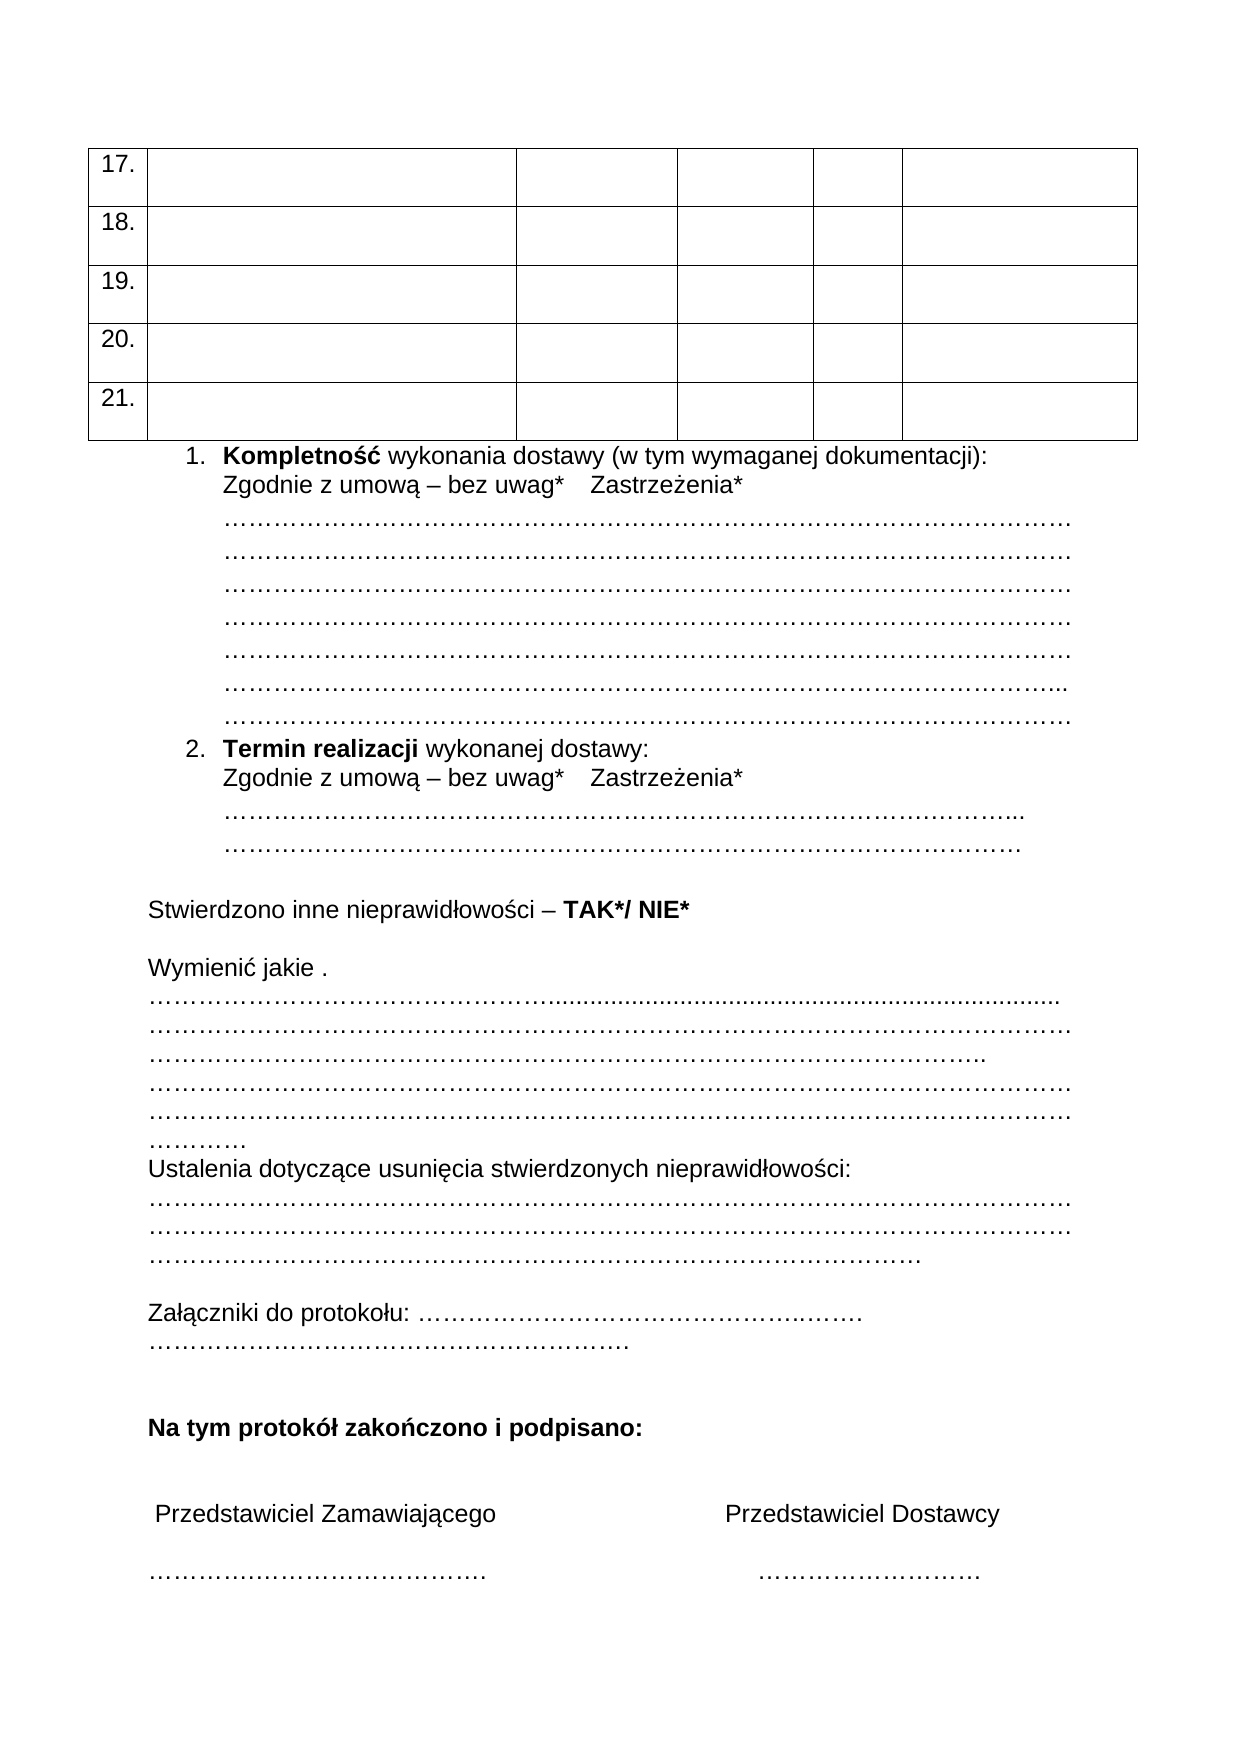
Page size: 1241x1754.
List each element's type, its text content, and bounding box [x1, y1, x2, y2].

table_cell [678, 266, 813, 323]
table_cell 19. [89, 266, 147, 323]
table_cell [678, 149, 813, 206]
text Stwierdzono inne nieprawidłowości – TAK*/ NIE* [148, 895, 1093, 924]
table_cell [903, 324, 1137, 382]
text Ustalenia dotyczące usunięcia stwierdzonych nieprawidłowości: ……………………………………………………………………………………………………………………………………………………………………………………………………………………………………………………………………………………… [148, 1154, 1093, 1269]
table_cell 17. [89, 149, 147, 206]
text Załączniki do protokołu: ………………………………………..…….…………………………………………………. [148, 1298, 1093, 1355]
list Kompletność wykonania dostawy (w tym wymaganej dokumentacji): [185, 441, 1093, 470]
table_cell [678, 207, 813, 265]
text Zgodnie z umową – bez uwag* Zastrzeżenia* ………………………………………………………………………….………... [223, 763, 1093, 825]
text Wymienić jakie .………………………………………….......................................................................... [148, 953, 1093, 1010]
table_cell [903, 383, 1137, 440]
text ………….………………………. ……………………… [148, 1556, 1093, 1585]
text Zgodnie z umową – bez uwag* Zastrzeżenia* ……………………………………………………………………………………………………………………………………………………………………………………………………………………………………………………………………………………………………………………………………………………………………………………………………………………………………………………………………………………………………………………………………………………………... [223, 470, 1093, 697]
table_cell 21. [89, 383, 147, 440]
table_cell [148, 324, 516, 382]
table_cell 20. [89, 324, 147, 382]
table_cell [903, 266, 1137, 323]
table_cell [517, 207, 677, 265]
text Na tym protokół zakończono i podpisano: [148, 1413, 1093, 1441]
table_cell 18. [89, 207, 147, 265]
text ………………………………………………………………………………………… [223, 701, 1093, 730]
table_cell [814, 383, 902, 440]
table_cell [678, 324, 813, 382]
text …………………………………………………………………………………………………………………………………………………………………………………………..……………………………………………………………………………………………………………………………………………………………………………………………………………… [148, 1010, 1093, 1154]
table_cell [148, 207, 516, 265]
table_cell [517, 266, 677, 323]
text …………………………………………………………………………………… [223, 829, 1093, 858]
table_cell [814, 207, 902, 265]
table_cell [903, 207, 1137, 265]
table_cell [148, 383, 516, 440]
table_cell [148, 266, 516, 323]
table_cell [678, 383, 813, 440]
table_cell [814, 149, 902, 206]
table_cell [903, 149, 1137, 206]
table_cell [814, 266, 902, 323]
table_cell [517, 324, 677, 382]
table_cell [517, 383, 677, 440]
table_cell [517, 149, 677, 206]
list Termin realizacji wykonanej dostawy: [185, 734, 1093, 763]
text Przedstawiciel Zamawiającego Przedstawiciel Dostawcy [148, 1499, 1093, 1528]
table_cell [148, 149, 516, 206]
table_cell [814, 324, 902, 382]
